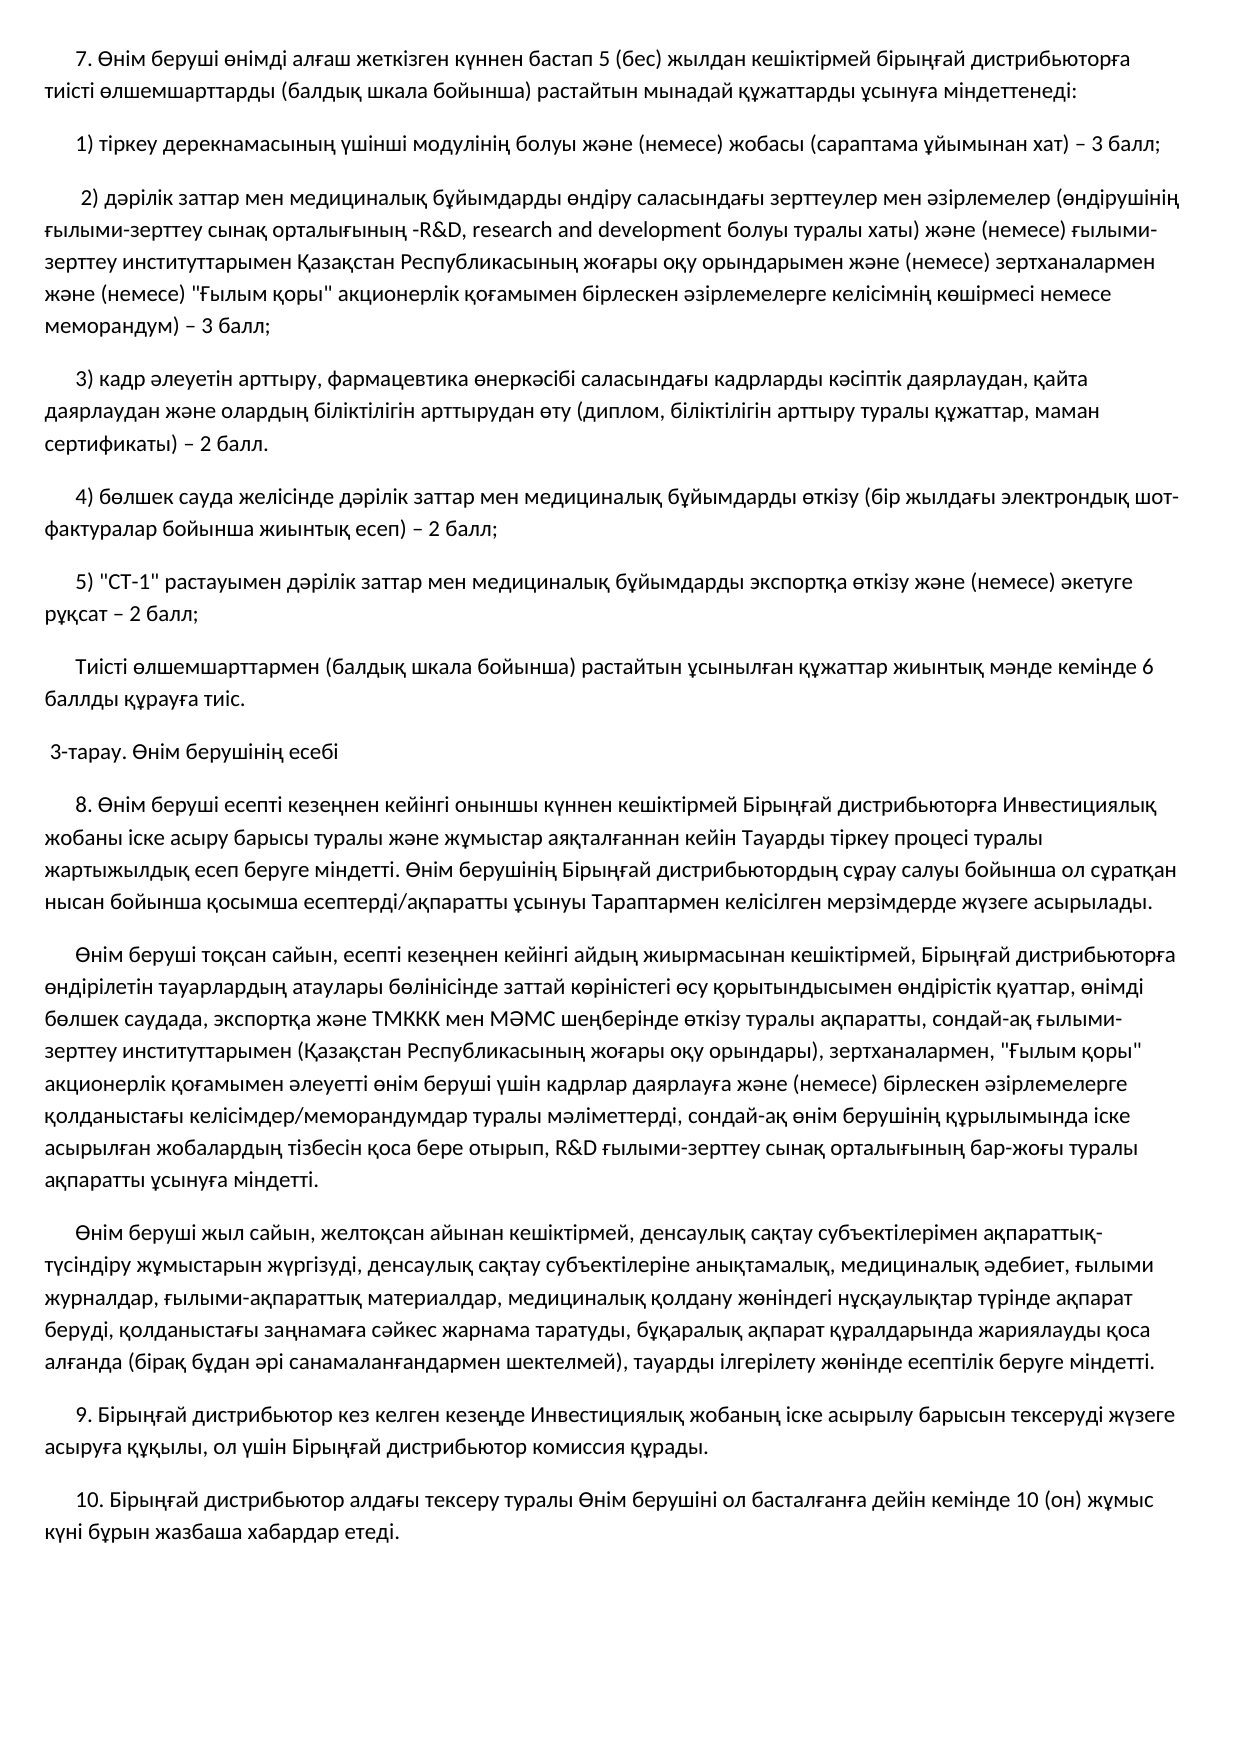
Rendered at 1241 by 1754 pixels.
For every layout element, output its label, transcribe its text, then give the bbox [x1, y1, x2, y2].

text 3) кадр әлеуетін арттыру, фармацевтика өнеркәсібі саласындағы кадрларды кәсіптік даярлаудан, қайта даярлаудан және олардың біліктілігін арттырудан өту (диплом, біліктілігін арттыру туралы құжаттар, маман сертификаты) – 2 балл. [44, 364, 1181, 457]
text 7. Өнім беруші өнімді алғаш жеткізген күннен бастап 5 (бес) жылдан кешіктірмей бірыңғай дистрибьюторға тиісті өлшемшарттарды (балдық шкала бойынша) растайтын мынадай құжаттарды ұсынуға міндеттенеді: [44, 44, 1181, 104]
text 3-тарау. Өнім берушінің есебі [44, 737, 1181, 765]
text 2) дәрілік заттар мен медициналық бұйымдарды өндіру саласындағы зерттеулер мен әзірлемелер (өндірушінің ғылыми-зерттеу сынақ орталығының -R&D, research and development болуы туралы хаты) және (немесе) ғылыми-зерттеу институттарымен Қазақстан Республикасының жоғары оқу орындарымен және (немесе) зертханалармен және (немесе) "Ғылым қоры" акционерлік қоғамымен бірлескен әзірлемелерге келісімнің көшірмесі немесе меморандум) – 3 балл; [44, 183, 1181, 339]
text 5) "СТ-1" растауымен дәрілік заттар мен медициналық бұйымдарды экспортқа өткізу және (немесе) әкетуге рұқсат – 2 балл; [44, 567, 1181, 627]
text 9. Бірыңғай дистрибьютор кез келген кезеңде Инвестициялық жобаның іске асырылу барысын тексеруді жүзеге асыруға құқылы, ол үшін Бірыңғай дистрибьютор комиссия құрады. [44, 1400, 1181, 1460]
text 8. Өнім беруші есепті кезеңнен кейінгі оныншы күннен кешіктірмей Бірыңғай дистрибьюторға Инвестициялық жобаны іске асыру барысы туралы және жұмыстар аяқталғаннан кейін Тауарды тіркеу процесі туралы жартыжылдық есеп беруге міндетті. Өнім берушінің Бірыңғай дистрибьютордың сұрау салуы бойынша ол сұратқан нысан бойынша қосымша есептерді/ақпаратты ұсынуы Тараптармен келісілген мерзімдерде жүзеге асырылады. [44, 790, 1181, 915]
text Өнім беруші тоқсан сайын, есепті кезеңнен кейінгі айдың жиырмасынан кешіктірмей, Бірыңғай дистрибьюторға өндірілетін тауарлардың атаулары бөлінісінде заттай көріністегі өсу қорытындысымен өндірістік қуаттар, өнімді бөлшек саудада, экспортқа және ТМККК мен МӘМС шеңберінде өткізу туралы ақпаратты, сондай-ақ ғылыми-зерттеу институттарымен (Қазақстан Республикасының жоғары оқу орындары), зертханалармен, "Ғылым қоры" акционерлік қоғамымен әлеуетті өнім беруші үшін кадрлар даярлауға және (немесе) бірлескен әзірлемелерге қолданыстағы келісімдер/меморандумдар туралы мәліметтерді, сондай-ақ өнім берушінің құрылымында іске асырылған жобалардың тізбесін қоса бере отырып, R&D ғылыми-зерттеу сынақ орталығының бар-жоғы туралы ақпаратты ұсынуға міндетті. [44, 940, 1181, 1193]
text Тиісті өлшемшарттармен (балдық шкала бойынша) растайтын ұсынылған құжаттар жиынтық мәнде кемінде 6 баллды құрауға тиіс. [44, 652, 1181, 712]
text Өнім беруші жыл сайын, желтоқсан айынан кешіктірмей, денсаулық сақтау субъектілерімен ақпараттық-түсіндіру жұмыстарын жүргізуді, денсаулық сақтау субъектілеріне анықтамалық, медициналық әдебиет, ғылыми журналдар, ғылыми-ақпараттық материалдар, медициналық қолдану жөніндегі нұсқаулықтар түрінде ақпарат беруді, қолданыстағы заңнамаға сәйкес жарнама таратуды, бұқаралық ақпарат құралдарында жариялауды қоса алғанда (бірақ бұдан әрі санамаланғандармен шектелмей), тауарды ілгерілету жөнінде есептілік беруге міндетті. [44, 1218, 1181, 1375]
text 10. Бірыңғай дистрибьютор алдағы тексеру туралы Өнім берушіні ол басталғанға дейін кемінде 10 (он) жұмыс күні бұрын жазбаша хабардар етеді. [44, 1485, 1181, 1546]
text 1) тіркеу дерекнамасының үшінші модулінің болуы және (немесе) жобасы (сараптама ұйымынан хат) – 3 балл; [44, 129, 1181, 158]
text 4) бөлшек сауда желісінде дәрілік заттар мен медициналық бұйымдарды өткізу (бір жылдағы электрондық шот-фактуралар бойынша жиынтық есеп) – 2 балл; [44, 482, 1181, 542]
